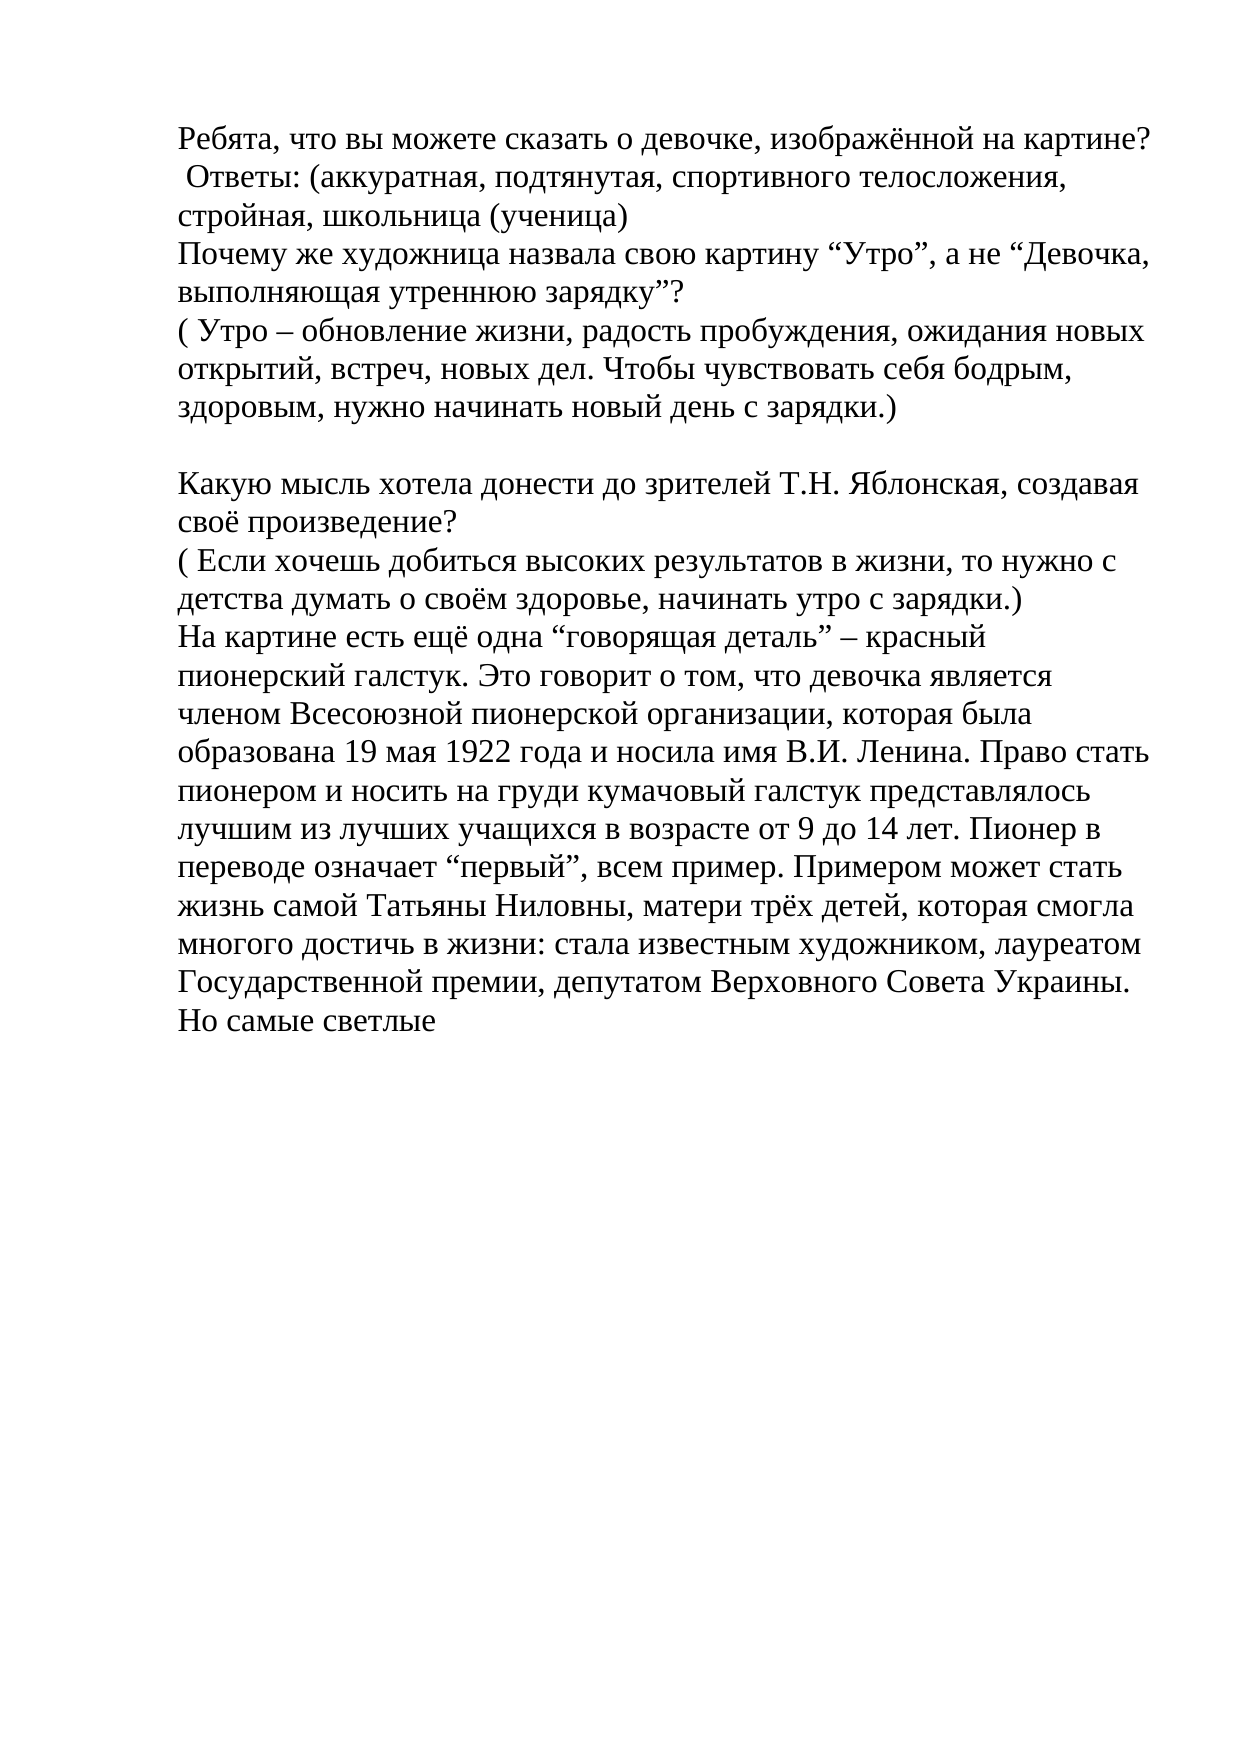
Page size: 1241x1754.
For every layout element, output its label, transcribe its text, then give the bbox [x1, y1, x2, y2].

text Почему же художница назвала свою картину “Утро”, а не “Девочка, выполняющая утреннюю зарядку”? [177, 233, 1152, 310]
text ( Если хочешь добиться высоких результатов в жизни, то нужно с детства думать о своём здоровье, начинать утро с зарядки.) [177, 540, 1152, 616]
text Какую мысль хотела донести до зрителей Т.Н. Яблонская, создавая своё произведение? [177, 463, 1152, 540]
text На картине есть ещё одна “говорящая деталь” – красный пионерский галстук. Это говорит о том, что девочка является членом Всесоюзной пионерской организации, которая была образована 19 мая 1922 года и носила имя В.И. Ленина. Право стать пионером и носить на груди кумачовый галстук представлялось лучшим из лучших учащихся в возрасте от 9 до 14 лет. Пионер в переводе означает “первый”, всем пример. Примером может стать жизнь самой Татьяны Ниловны, матери трёх детей, которая смогла многого достичь в жизни: стала известным художником, лауреатом Государственной премии, депутатом Верховного Совета Украины. Но самые светлые [177, 616, 1152, 1038]
text Ребята, что вы можете сказать о девочке, изображённой на картине? [177, 118, 1152, 156]
text ( Утро – обновление жизни, радость пробуждения, ожидания новых открытий, встреч, новых дел. Чтобы чувствовать себя бодрым, здоровым, нужно начинать новый день с зарядки.) [177, 310, 1152, 425]
text Ответы: (аккуратная, подтянутая, спортивного телосложения, стройная, школьница (ученица) [177, 156, 1152, 233]
